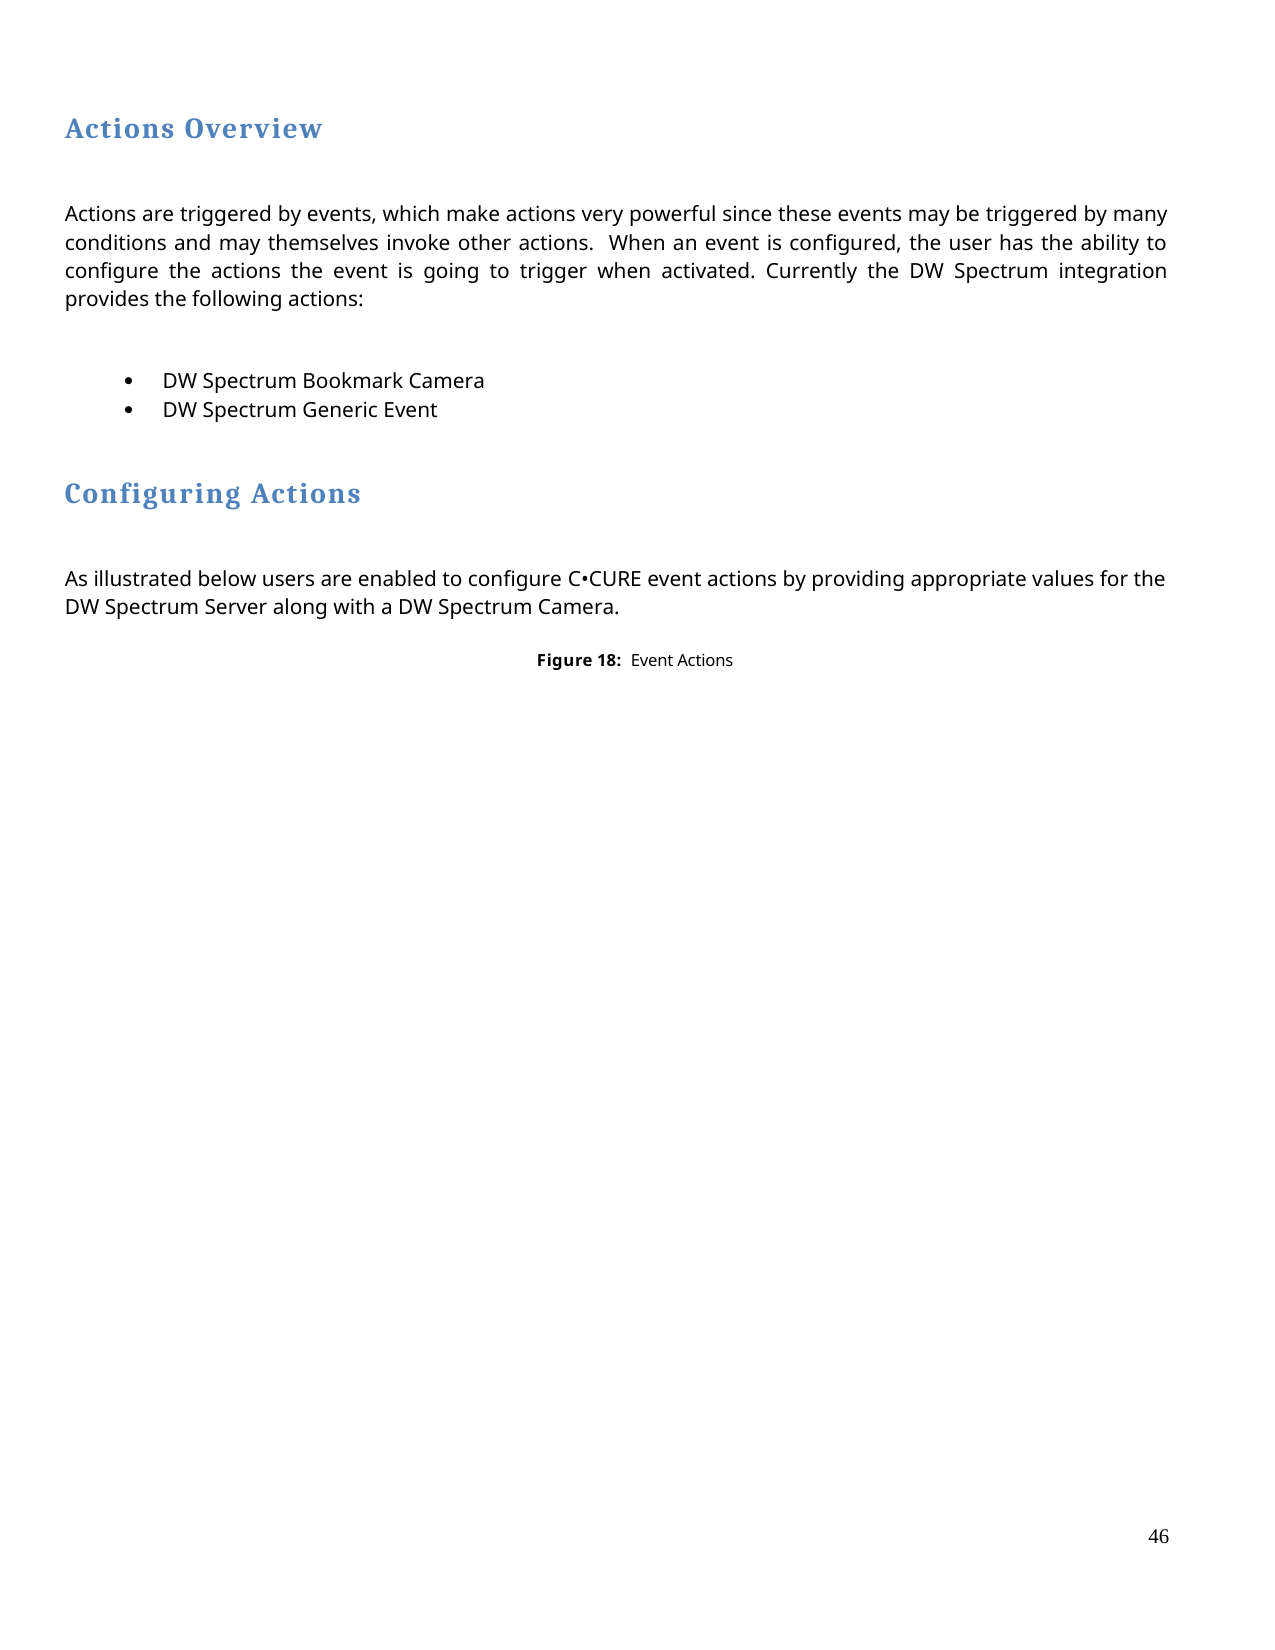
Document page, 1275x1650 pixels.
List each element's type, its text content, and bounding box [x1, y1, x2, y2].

subtitle Configuring Actions [64, 477, 1169, 510]
subtitle Actions Overview [64, 112, 1169, 146]
list DW Spectrum Generic Event [125, 395, 1169, 423]
text Figure 18: Event Actions [102, 649, 1168, 672]
text Actions are triggered by events, which make actions very powerful since these events may be triggered by many conditions and may themselves invoke other actions. When an event is configured, the user has the ability to configure the actions the event is going to trigger when activated. Currently the DW Spectrum integration provides the following actions: [64, 199, 1169, 313]
text As illustrated below users are enabled to configure C•CURE event actions by providing appropriate values for the DW Spectrum Server along with a DW Spectrum Camera. [64, 564, 1169, 621]
list DW Spectrum Bookmark Camera [125, 366, 1169, 395]
